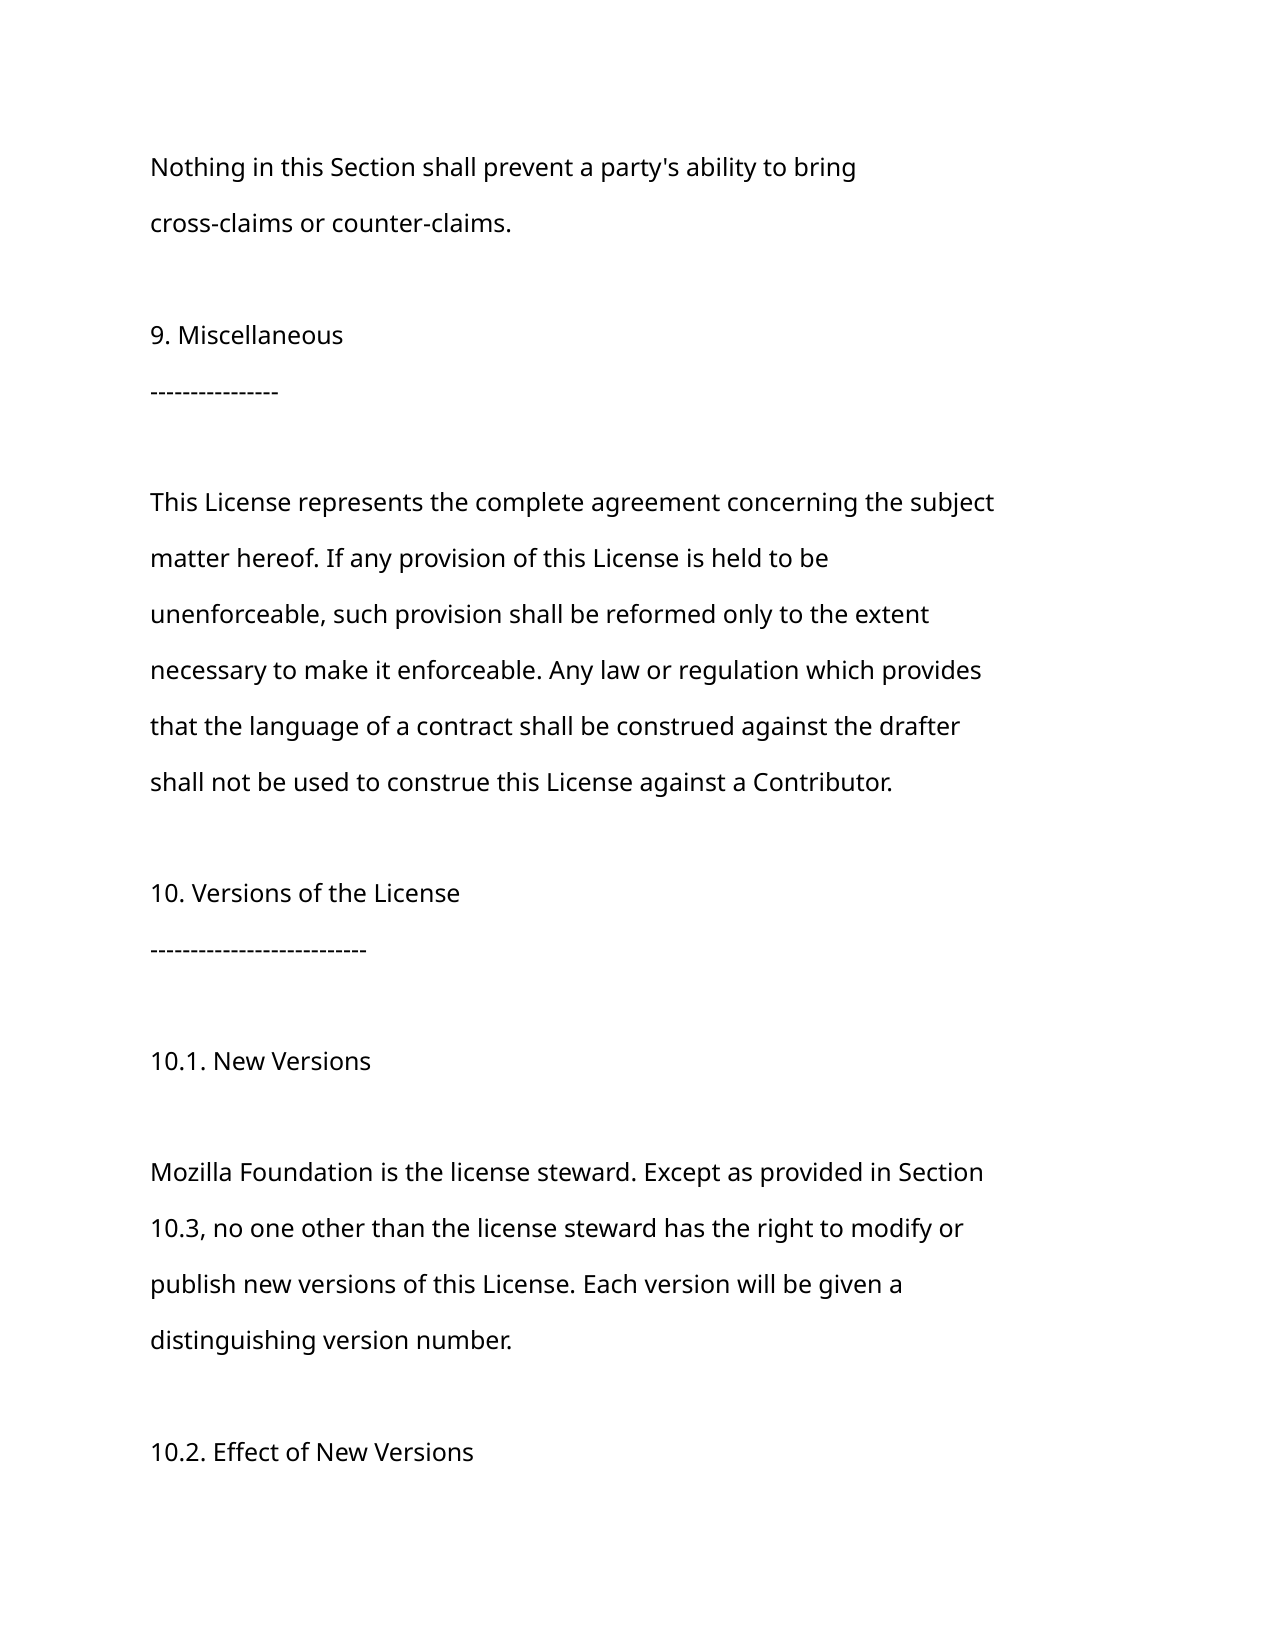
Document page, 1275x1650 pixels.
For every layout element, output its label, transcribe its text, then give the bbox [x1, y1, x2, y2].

text necessary to make it enforceable. Any law or regulation which provides [150, 652, 1125, 687]
text 10. Versions of the License [150, 876, 1125, 910]
text 10.1. New Versions [150, 1043, 1125, 1077]
text 10.2. Effect of New Versions [150, 1434, 1125, 1468]
text matter hereof. If any provision of this License is held to be [150, 541, 1125, 575]
text Nothing in this Section shall prevent a party's ability to bring [150, 150, 1125, 184]
text distinguishing version number. [150, 1322, 1125, 1357]
text 10.3, no one other than the license steward has the right to modify or [150, 1211, 1125, 1245]
text shall not be used to construe this License against a Contributor. [150, 764, 1125, 798]
text cross-claims or counter-claims. [150, 206, 1125, 240]
text 9. Miscellaneous [150, 317, 1125, 352]
text This License represents the complete agreement concerning the subject [150, 485, 1125, 519]
text that the language of a contract shall be construed against the drafter [150, 708, 1125, 742]
text publish new versions of this License. Each version will be given a [150, 1267, 1125, 1301]
text Mozilla Foundation is the license steward. Except as provided in Section [150, 1155, 1125, 1189]
text ---------------- [150, 373, 1125, 407]
text --------------------------- [150, 932, 1125, 966]
text unenforceable, such provision shall be reformed only to the extent [150, 597, 1125, 631]
